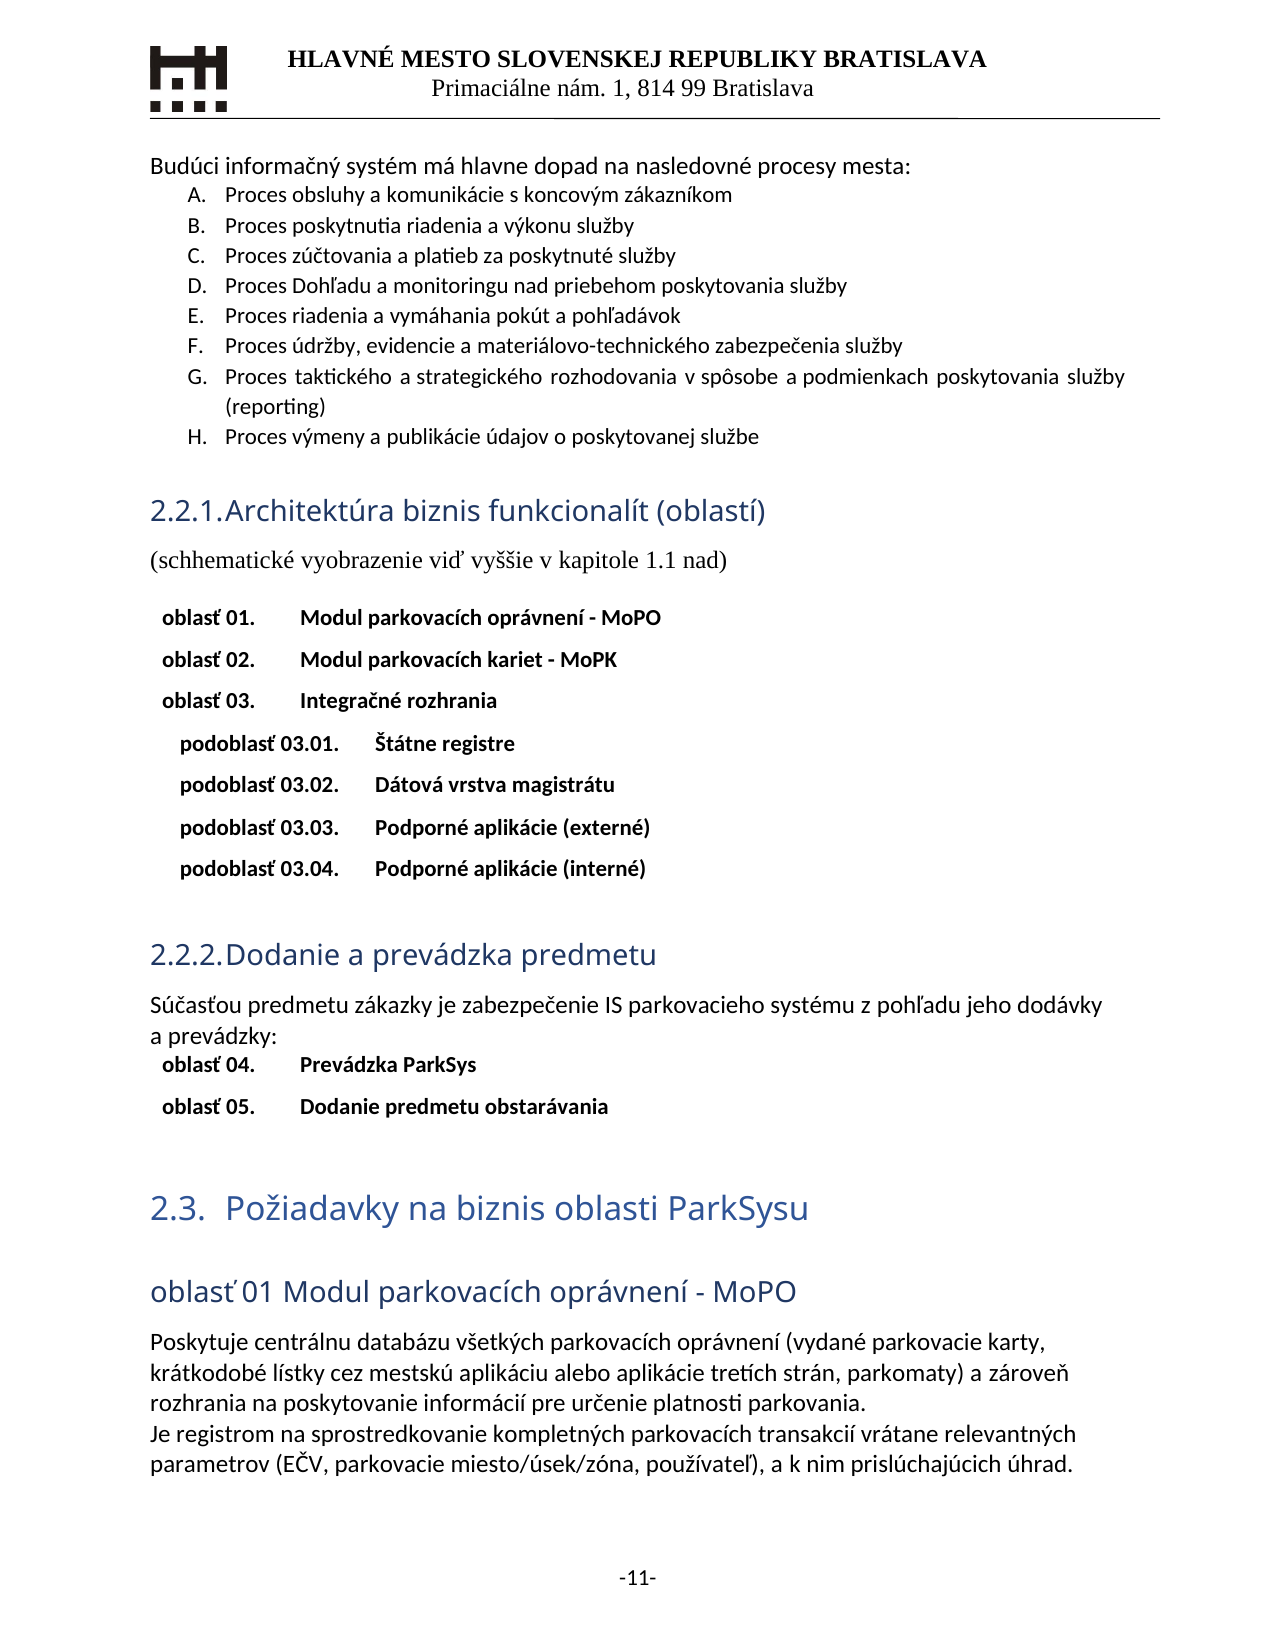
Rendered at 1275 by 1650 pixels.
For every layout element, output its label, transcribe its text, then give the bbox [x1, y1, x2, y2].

list Proces poskytnutia riadenia a výkonu služby [187, 211, 1125, 239]
list Proces taktického a strategického rozhodovania v spôsobe a podmienkach poskytovania služby (reporting) [187, 362, 1125, 420]
list Proces zúčtovania a platieb za poskytnuté služby [187, 241, 1125, 269]
list Dodanie predmetu obstarávania [162, 1092, 1125, 1120]
list Proces výmeny a publikácie údajov o poskytovanej službe [187, 422, 1125, 450]
list Proces údržby, evidencie a materiálovo-technického zabezpečenia služby [187, 332, 1125, 359]
list Modul parkovacích oprávnení - MoPO [162, 603, 1125, 631]
list Proces riadenia a vymáhania pokút a pohľadávok [187, 301, 1125, 329]
list Integračné rozhrania [162, 687, 1125, 715]
text Je registrom na sprostredkovanie kompletných parkovacích transakcií vrátane relevantných parametrov (EČV, parkovacie miesto/úsek/zóna, používateľ), a k nim prislúchajúcich úhrad. [150, 1418, 1125, 1479]
text Súčasťou predmetu zákazky je zabezpečenie IS parkovacieho systému z pohľadu jeho dodávky a prevádzky: [150, 989, 1125, 1050]
subtitle Dodanie a prevádzka predmetu [150, 934, 1125, 974]
text (schhematické vyobrazenie viď vyššie v kapitole 1.1 na strane 3) [150, 545, 1125, 574]
text Poskytuje centrálnu databázu všetkých parkovacích oprávnení (vydané parkovacie karty, krátkodobé lístky cez mestskú aplikáciu alebo aplikácie tretích strán, parkomaty) a zároveň rozhrania na poskytovanie informácií pre určenie platnosti parkovania. [150, 1326, 1125, 1418]
text Budúci informačný systém má hlavne dopad na nasledovné procesy mesta: [150, 150, 1125, 181]
list Štátne registre [179, 729, 1125, 757]
list Proces Dohľadu a monitoringu nad priebehom poskytovania služby [187, 271, 1125, 299]
list Modul parkovacích kariet - MoPK [162, 645, 1125, 673]
list Podporné aplikácie (interné) [179, 854, 1125, 883]
list Dátová vrstva magistrátu [179, 771, 1125, 799]
list Prevádzka ParkSys [162, 1050, 1125, 1078]
list Proces obsluhy a komunikácie s koncovým zákazníkom [187, 181, 1125, 208]
picture [150, 46, 227, 112]
subtitle Požiadavky na biznis oblasti ParkSysu [150, 1184, 1125, 1230]
list Podporné aplikácie (externé) [179, 813, 1125, 841]
subtitle oblasť 01 Oblasť parkovacích oprávnení - MoPO [150, 1271, 1125, 1311]
subtitle Architektúra biznis funkcionalít (oblastí) [150, 490, 1125, 529]
